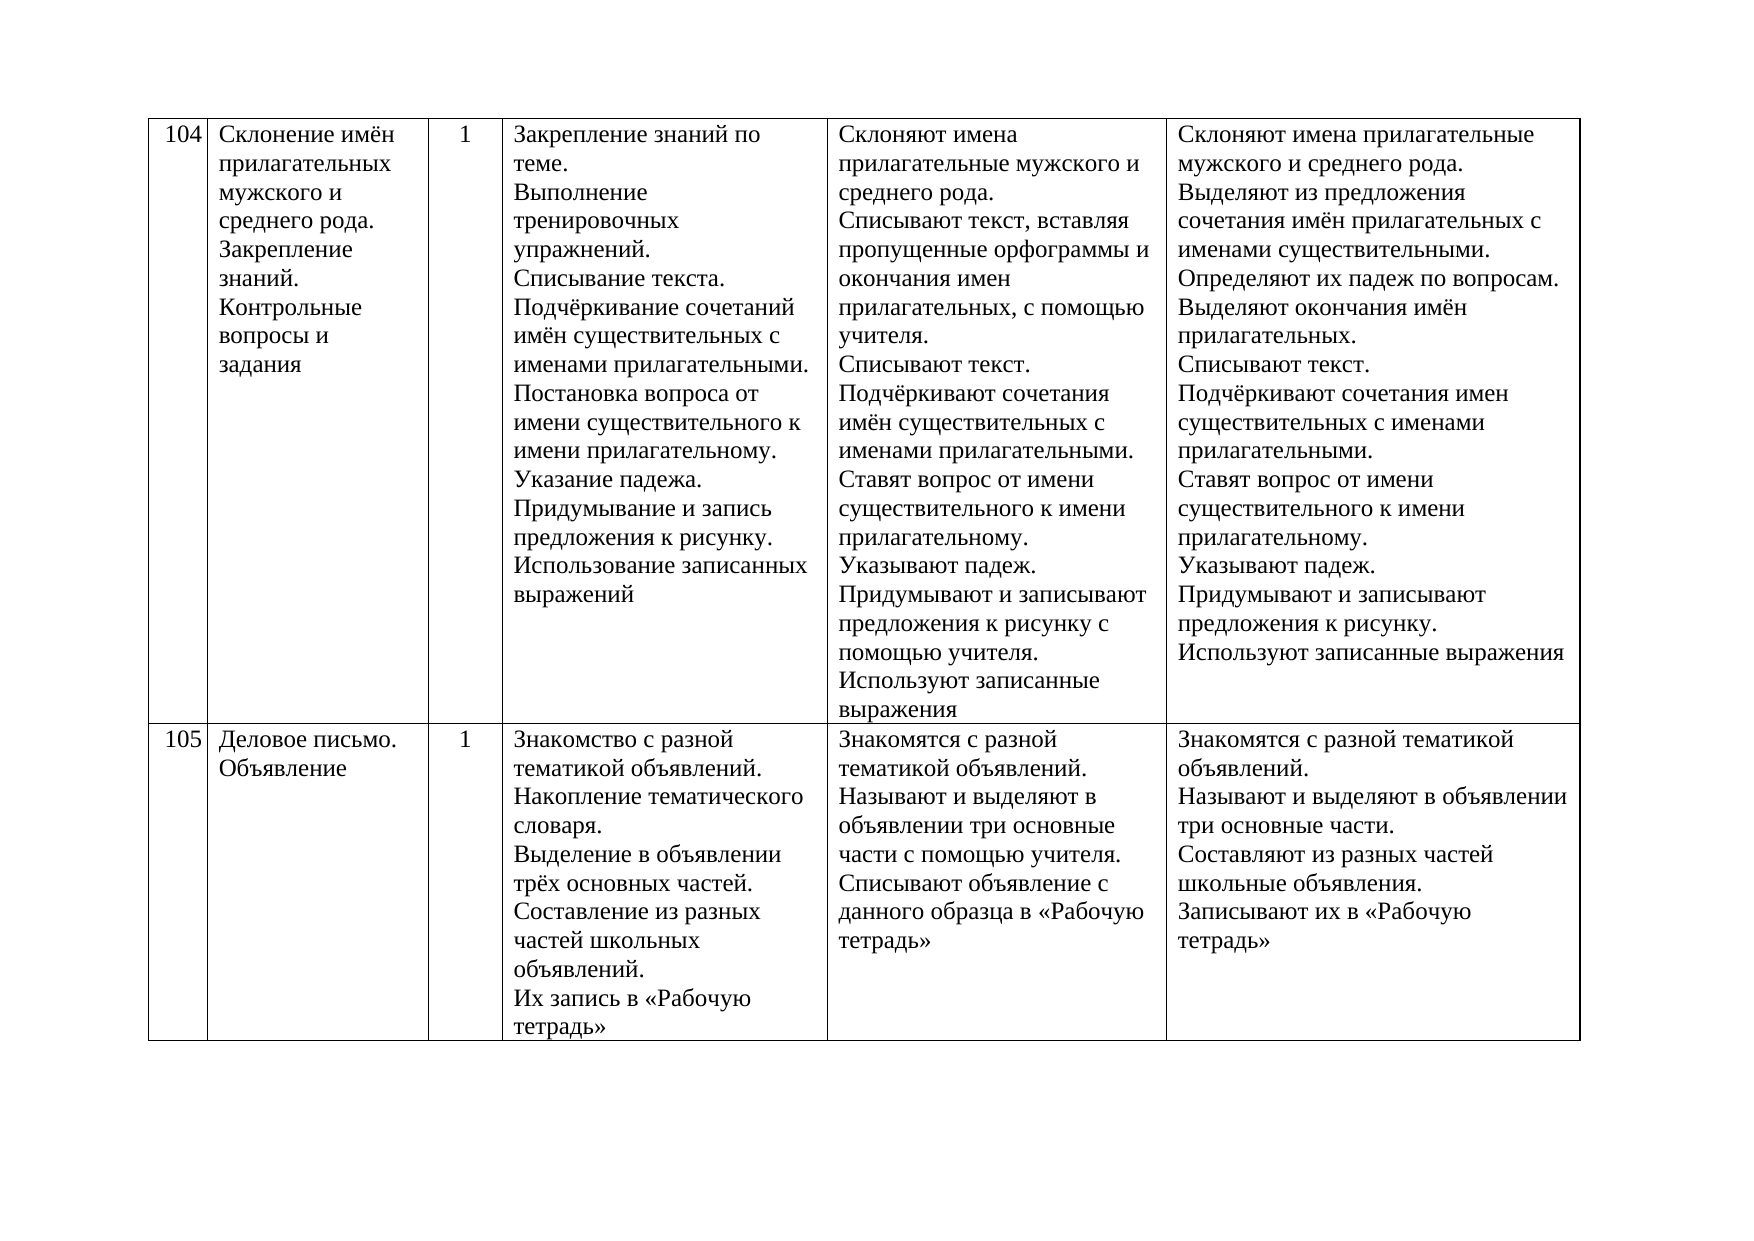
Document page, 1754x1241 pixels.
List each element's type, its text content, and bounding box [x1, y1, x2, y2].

table_header Склоняют имена прилагательные мужского и среднего рода. Выделяют из предложения сочетания имён прилагательных с именами существительными. Определяют их падеж по вопросам. Выделяют окончания имён прилагательных. Списывают текст. Подчёркивают сочетания имен существительных с именами прилагательными. Ставят вопрос от имени существительного к имени прилагательному. Указывают падеж. Придумывают и записывают предложения к рисунку. Используют записанные выражения [1167, 119, 1579, 723]
table_cell Знакомство с разной тематикой объявлений. Накопление тематического словаря. Выделение в объявлении трёх основных частей. Составление из разных частей школьных объявлений. Их запись в «Рабочую тетрадь» [503, 724, 827, 1040]
table_cell 105 [149, 724, 207, 1040]
table_header Закрепление знаний по теме. Выполнение тренировочных упражнений. Списывание текста. Подчёркивание сочетаний имён существительных с именами прилагательными. Постановка вопроса от имени существительного к имени прилагательному. Указание падежа. Придумывание и запись предложения к рисунку. Использование записанных выражений [503, 119, 827, 723]
table_cell Знакомятся с разной тематикой объявлений. Называют и выделяют в объявлении три основные части с помощью учителя. Списывают объявление с данного образца в «Рабочую тетрадь» [828, 724, 1166, 1040]
table_cell Знакомятся с разной тематикой объявлений. Называют и выделяют в объявлении три основные части. Составляют из разных частей школьные объявления. Записывают их в «Рабочую тетрадь» [1167, 724, 1579, 1040]
table_cell Деловое письмо. Объявление [208, 724, 428, 1040]
table_header Склоняют имена прилагательные мужского и среднего рода. Списывают текст, вставляя пропущенные орфограммы и окончания имен прилагательных, с помощью учителя. Списывают текст. Подчёркивают сочетания имён существительных с именами прилагательными. Ставят вопрос от имени существительного к имени прилагательному. Указывают падеж. Придумывают и записывают предложения к рисунку с помощью учителя. Используют записанные выражения [828, 119, 1166, 723]
table_cell 1 [429, 724, 502, 1040]
table_header Склонение имён прилагательных мужского и среднего рода. Закрепление знаний. Контрольные вопросы и задания [208, 119, 428, 723]
table_header 1 [429, 119, 502, 723]
table_header 104 [149, 119, 207, 723]
